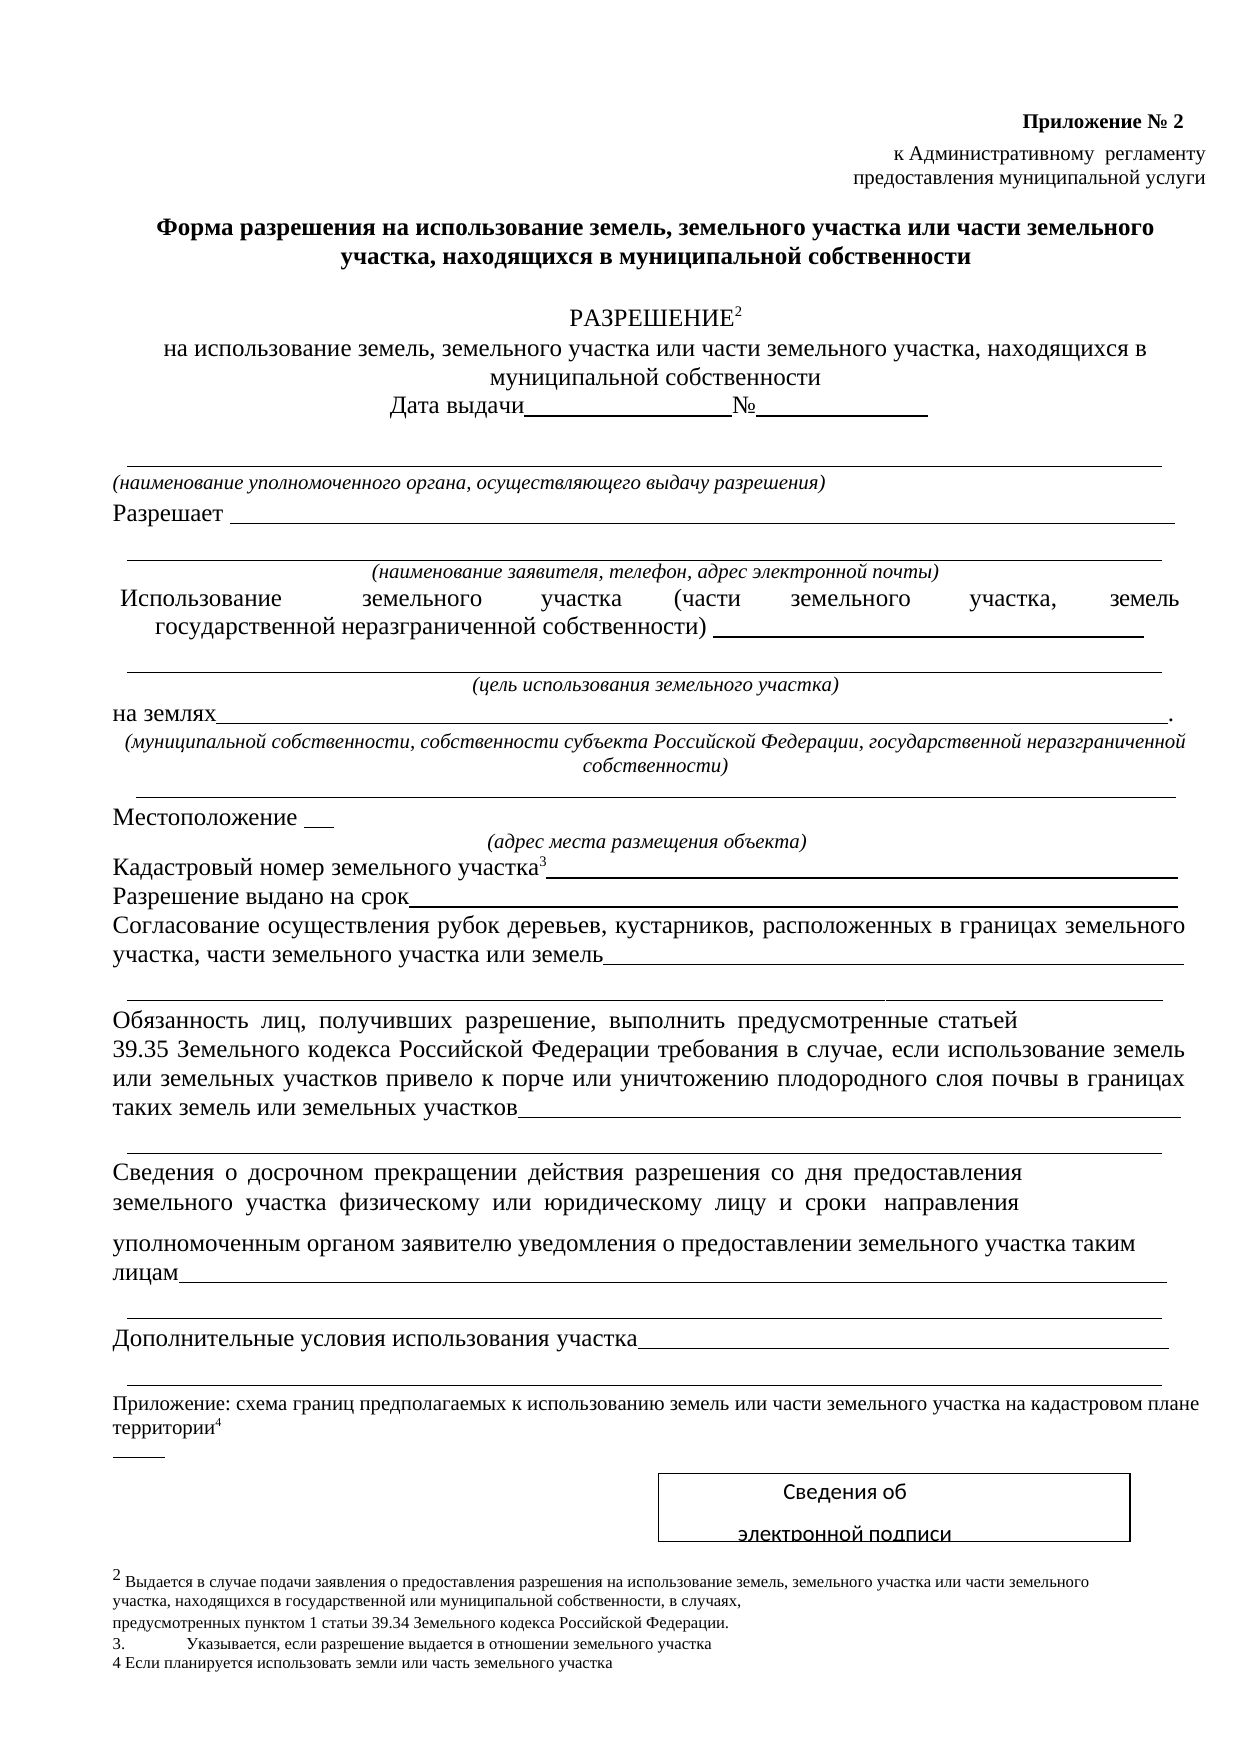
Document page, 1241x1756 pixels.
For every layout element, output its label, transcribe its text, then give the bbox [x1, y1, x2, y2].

text Приложение № 2 [756, 110, 1183, 133]
list Указывается, если разрешение выдается в отношении земельного участка [112, 1634, 1205, 1653]
text 2 Выдается в случае подачи заявления о предоставления разрешения на использование земель, земельного участка или части земельного участка, находящихся в государственной или муниципальной собственности, в случаях, [112, 1564, 1149, 1610]
text (муниципальной собственности, собственности субъекта Российской Федерации, государственной неразграниченной собственности) [112, 728, 1198, 777]
text Дата выдачи № [112, 390, 1205, 419]
text Использование земельного участка (части земельного участка, земель государственной неразграниченной собственности) [112, 583, 1187, 640]
text к Административному регламенту [703, 141, 1206, 165]
text (цель использования земельного участка) [112, 669, 1198, 695]
text Местоположение [112, 778, 1205, 831]
text Обязанность лиц, получивших разрешение, выполнить предусмотренные статьей [112, 997, 1205, 1034]
text Сведения о досрочном прекращении действия разрешения со дня предоставления [112, 1150, 1205, 1187]
text (наименование заявителя, телефон, адрес электронной почты) [112, 557, 1198, 583]
text (наименование уполномоченного органа, осуществляющего выдачу разрешения) [112, 448, 1205, 494]
text 4 Если планируется использовать земли или часть земельного участка [112, 1653, 1205, 1672]
text предусмотренных пунктом 1 статьи 39.34 Земельного кодекса Российской Федерации. [112, 1610, 1205, 1634]
text 39.35 Земельного кодекса Российской Федерации требования в случае, если использование земель или земельных участков привело к порче или уничтожению плодородного слоя почвы в границах таких земель или земельных участков [112, 1034, 1186, 1120]
text предоставления муниципальной услуги [703, 165, 1206, 189]
text уполномоченным органом заявителю уведомления о предоставлении земельного участка таким лицам [112, 1228, 1185, 1286]
text Кадастровый номер земельного участка3 Разрешение выдано на срок Согласование осуществления рубок деревьев, кустарников, расположенных в границах земельного участка, части земельного участка или земель [112, 852, 1186, 967]
text Форма разрешения на использование земель, земельного участка или части земельного участка, находящихся в муниципальной собственности [112, 212, 1199, 270]
text земельного участка физическому или юридическому лицу и сроки направления [112, 1187, 1205, 1216]
text Приложение: схема границ предполагаемых к использованию земель или части земельного участка на кадастровом плане территории4 [112, 1391, 1205, 1439]
text Дополнительные условия использования участка [112, 1315, 1205, 1352]
text на использование земель, земельного участка или части земельного участка, находящихся в муниципальной собственности [112, 333, 1198, 390]
text Разрешает [112, 494, 1205, 528]
text (адрес места размещения объекта) [112, 831, 1181, 852]
text на землях . [112, 695, 1205, 728]
text РАЗРЕШЕНИЕ2 [112, 299, 1198, 333]
